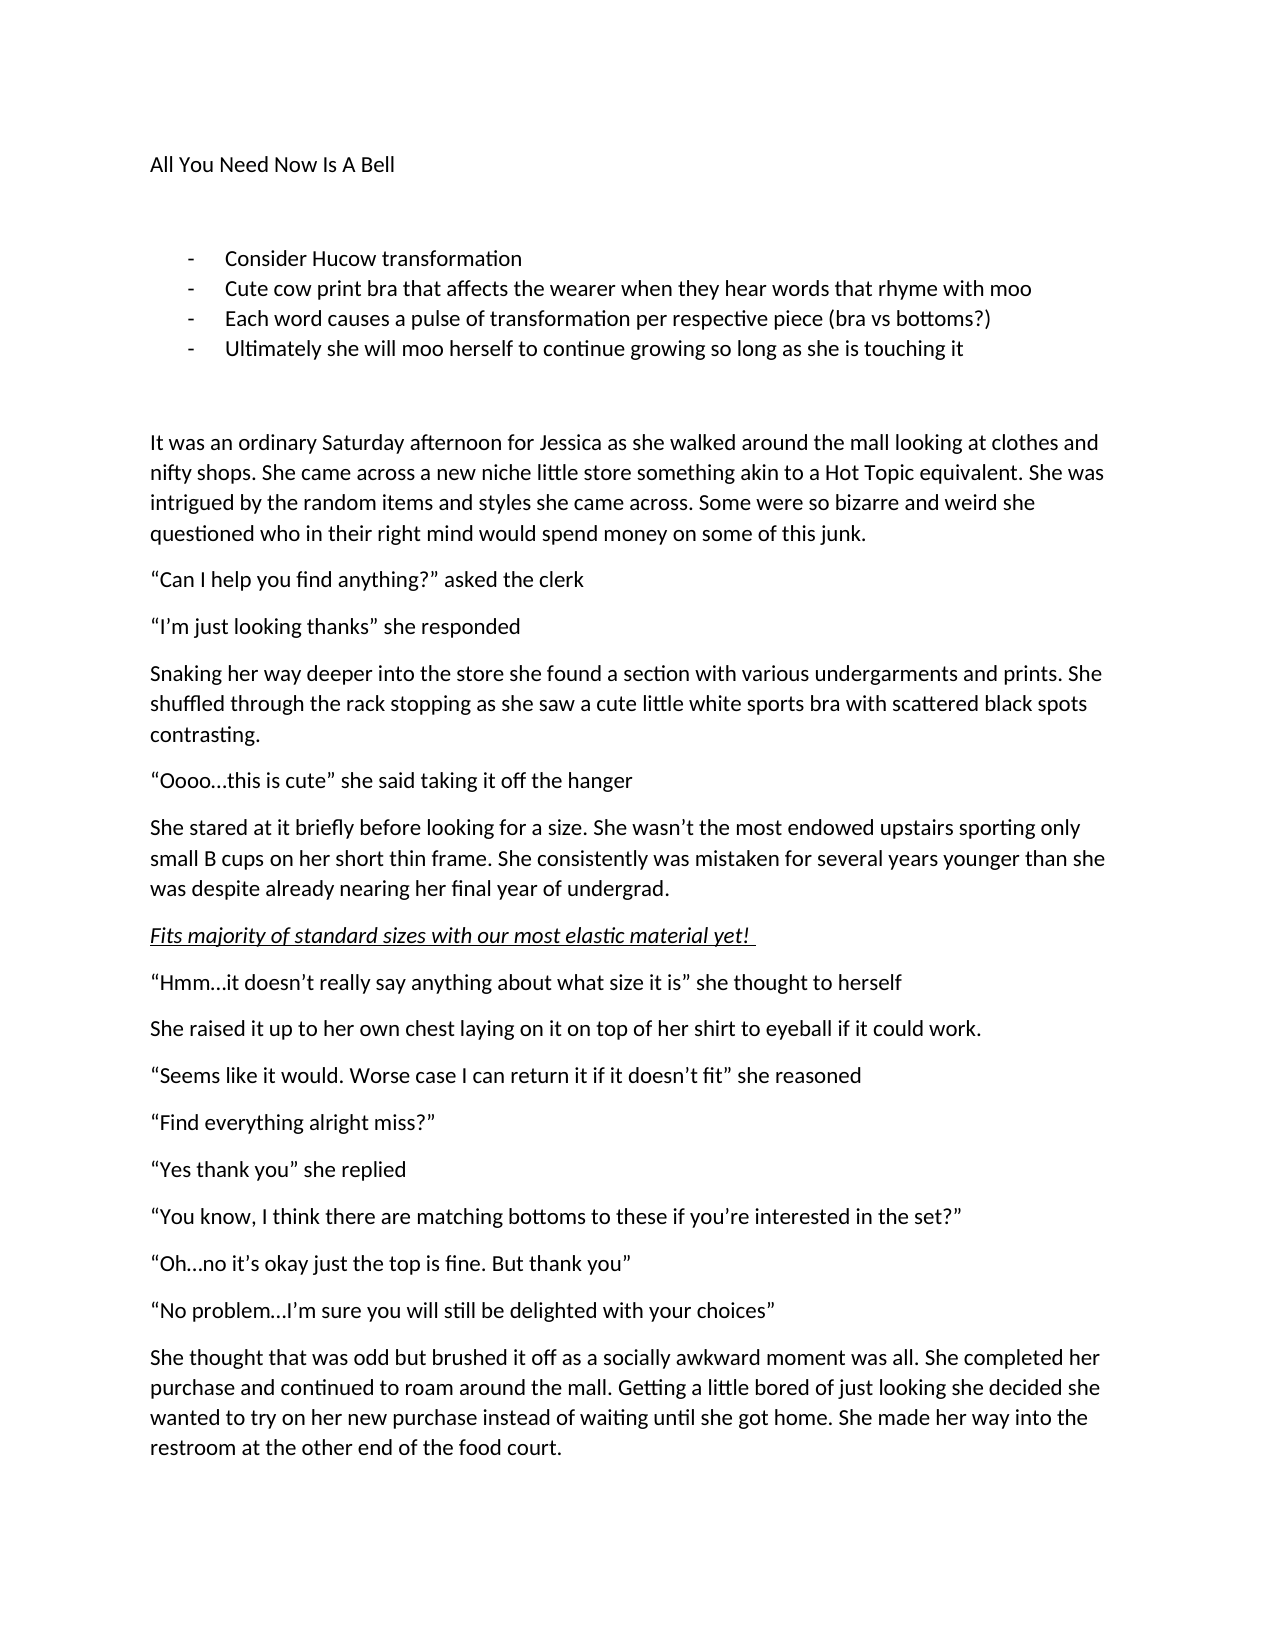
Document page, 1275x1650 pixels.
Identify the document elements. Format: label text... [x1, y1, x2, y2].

text “Yes thank you” she replied [150, 1155, 1125, 1183]
text Snaking her way deeper into the store she found a section with various undergarments and prints. She shuffled through the rack stopping as she saw a cute little white sports bra with scattered black spots contrasting. [150, 659, 1125, 748]
list Each word causes a pulse of transformation per respective piece (bra vs bottoms?) [187, 304, 1125, 332]
text “Oh…no it’s okay just the top is fine. But thank you” [150, 1249, 1125, 1277]
text She stared at it briefly before looking for a size. She wasn’t the most endowed upstairs sporting only small B cups on her short thin frame. She consistently was mistaken for several years younger than she was despite already nearing her final year of undergrad. [150, 813, 1125, 902]
text “Find everything alright miss?” [150, 1108, 1125, 1136]
text She thought that was odd but brushed it off as a socially awkward moment was all. She completed her purchase and continued to roam around the mall. Getting a little bored of just looking she decided she wanted to try on her new purchase instead of waiting until she got home. She made her way into the restroom at the other end of the food court. [150, 1343, 1125, 1461]
list Ultimately she will moo herself to continue growing so long as she is touching it [187, 334, 1125, 362]
text “No problem…I’m sure you will still be delighted with your choices” [150, 1296, 1125, 1324]
text Fits majority of standard sizes with our most elastic material yet! [150, 921, 1125, 949]
text She raised it up to her own chest laying on it on top of her shirt to eyeball if it could work. [150, 1014, 1125, 1043]
list Cute cow print bra that affects the wearer when they hear words that rhyme with moo [187, 274, 1125, 302]
text It was an ordinary Saturday afternoon for Jessica as she walked around the mall looking at clothes and nifty shops. She came across a new niche little store something akin to a Hot Topic equivalent. She was intrigued by the random items and styles she came across. Some were so bizarre and weird she questioned who in their right mind would spend money on some of this junk. [150, 428, 1125, 547]
text “You know, I think there are matching bottoms to these if you’re interested in the set?” [150, 1202, 1125, 1230]
text “Seems like it would. Worse case I can return it if it doesn’t fit” she reasoned [150, 1061, 1125, 1089]
text All You Need Now Is A Bell [150, 150, 1125, 178]
text “Hmm…it doesn’t really say anything about what size it is” she thought to herself [150, 968, 1125, 996]
text “Can I help you find anything?” asked the clerk [150, 566, 1125, 594]
text “I’m just looking thanks” she responded [150, 612, 1125, 641]
text “Oooo…this is cute” she said taking it off the hanger [150, 767, 1125, 795]
list Consider Hucow transformation [187, 244, 1125, 272]
